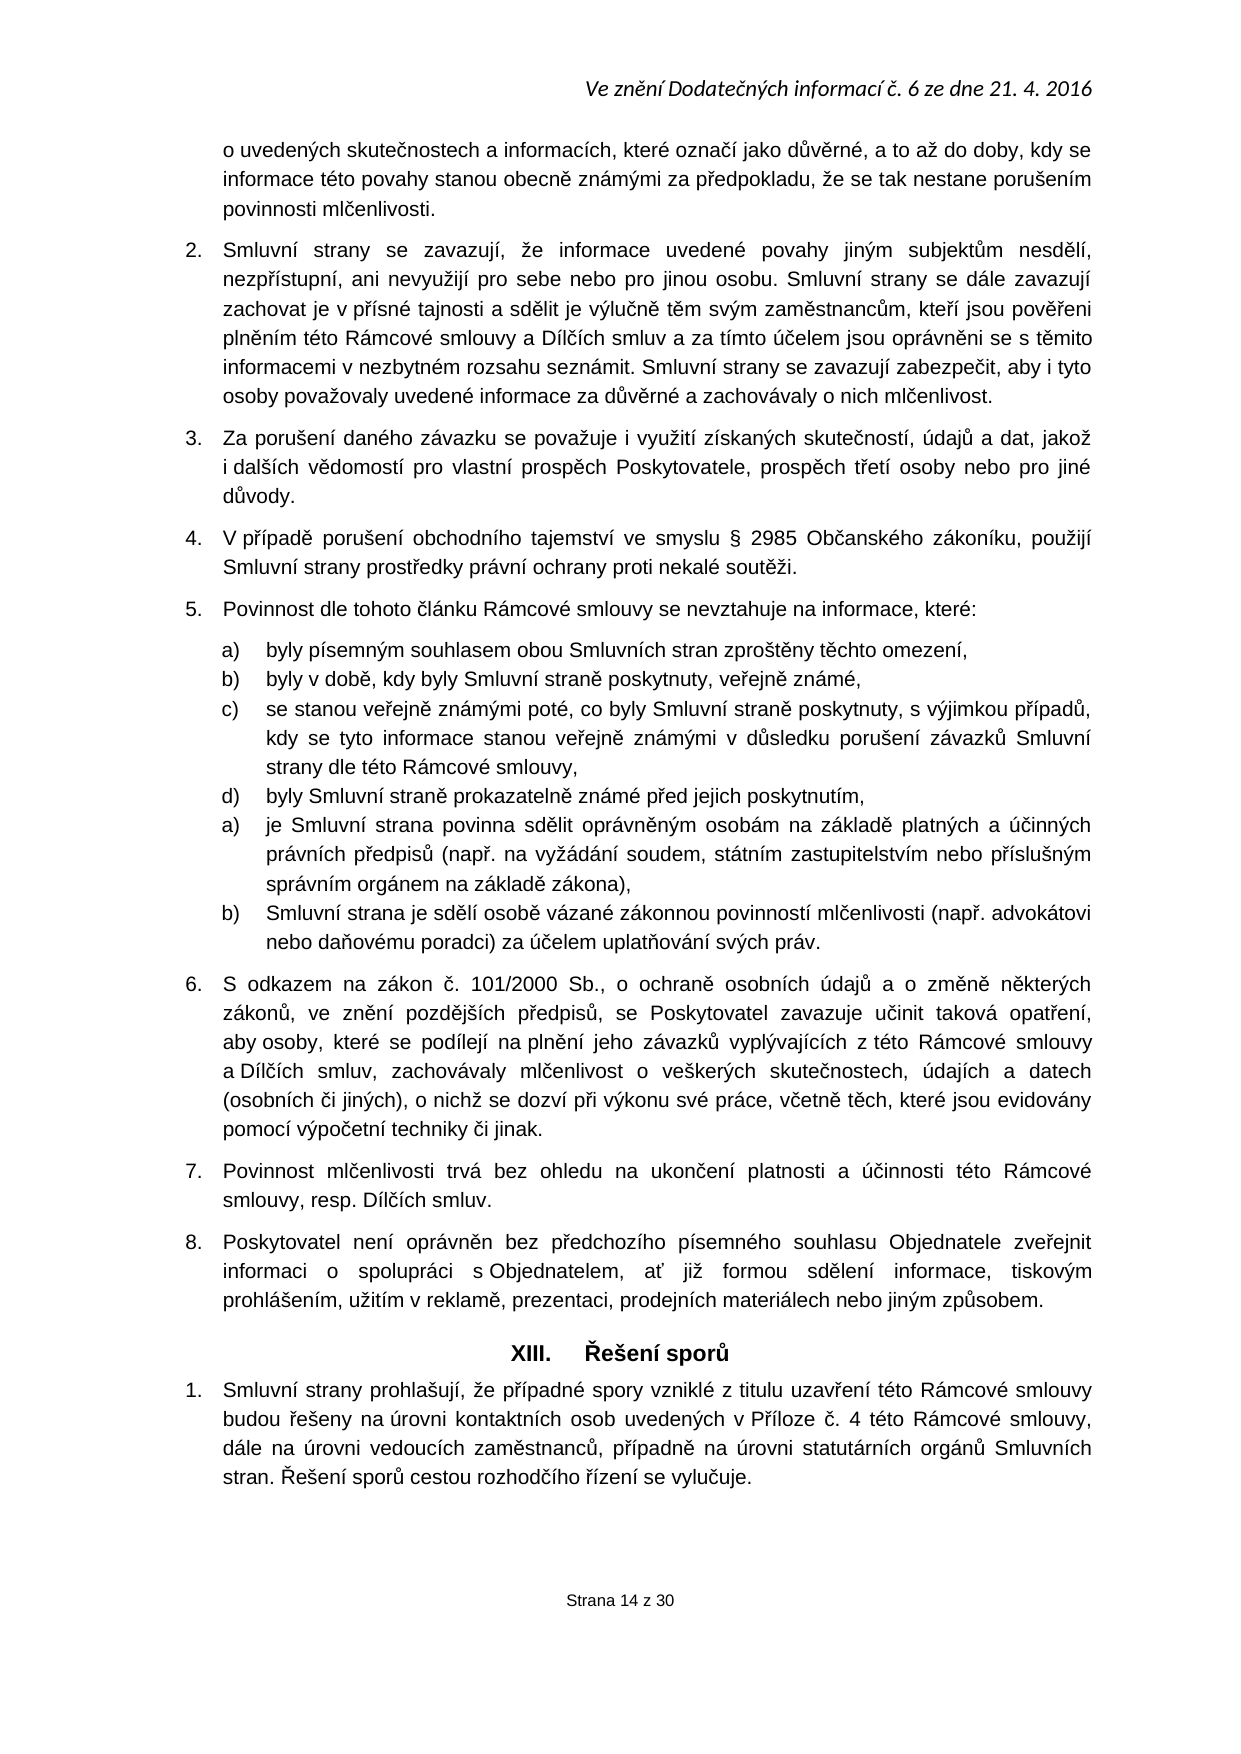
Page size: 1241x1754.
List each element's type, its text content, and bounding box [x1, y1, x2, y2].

list Povinnost mlčenlivosti trvá bez ohledu na ukončení platnosti a účinnosti této Rámcové smlouvy, resp. Dílčích smluv. [185, 1154, 1093, 1212]
list byly Smluvní straně prokazatelně známé před jejich poskytnutím, [221, 779, 1093, 808]
list Smluvní strany se zavazují, že informace uvedené povahy jiným subjektům nesdělí, nezpřístupní, ani nevyužijí pro sebe nebo pro jinou osobu. Smluvní strany se dále zavazují zachovat je v přísné tajnosti a sdělit je výlučně těm svým zaměstnancům, kteří jsou pověřeni plněním této Rámcové smlouvy a Dílčích smluv a za tímto účelem jsou oprávněni se s těmito informacemi v nezbytném rozsahu seznámit. Smluvní strany se zavazují zabezpečit, aby i tyto osoby považovaly uvedené informace za důvěrné a zachovávaly o nich mlčenlivost. [185, 233, 1093, 408]
list byly v době, kdy byly Smluvní straně poskytnuty, veřejně známé, [221, 662, 1093, 691]
list S odkazem na zákon č. 101/2000 Sb., o ochraně osobních údajů a o změně některých zákonů, ve znění pozdějších předpisů, se Poskytovatel zavazuje učinit taková opatření, aby osoby, které se podílejí na plnění jeho závazků vyplývajících z této Rámcové smlouvy a Dílčích smluv, zachovávaly mlčenlivost o veškerých skutečnostech, údajích a datech (osobních či jiných), o nichž se dozví při výkonu své práce, včetně těch, které jsou evidovány pomocí výpočetní techniky či jinak. [185, 966, 1093, 1141]
list se stanou veřejně známými poté, co byly Smluvní straně poskytnuty, s výjimkou případů, kdy se tyto informace stanou veřejně známými v důsledku porušení závazků Smluvní strany dle této Rámcové smlouvy, [221, 691, 1093, 779]
list byly písemným souhlasem obou Smluvních stran zproštěny těchto omezení, [221, 633, 1093, 662]
list je Smluvní strana povinna sdělit oprávněným osobám na základě platných a účinných právních předpisů (např. na vyžádání soudem, státním zastupitelstvím nebo příslušným správním orgánem na základě zákona), [221, 808, 1093, 895]
list Řešení sporů [148, 1337, 1093, 1366]
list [185, 133, 1093, 220]
list Smluvní strany prohlašují, že případné spory vzniklé z titulu uzavření této Rámcové smlouvy budou řešeny na úrovni kontaktních osob uvedených v Příloze č. 4 této Rámcové smlouvy, dále na úrovni vedoucích zaměstnanců, případně na úrovni statutárních orgánů Smluvních stran. Řešení sporů cestou rozhodčího řízení se vylučuje. [185, 1372, 1093, 1489]
list Povinnost dle tohoto článku Rámcové smlouvy se nevztahuje na informace, které: [185, 591, 1093, 620]
list Smluvní strana je sdělí osobě vázané zákonnou povinností mlčenlivosti (např. advokátovi nebo daňovému poradci) za účelem uplatňování svých práv. [221, 895, 1093, 954]
list Za porušení daného závazku se považuje i využití získaných skutečností, údajů a dat, jakož i dalších vědomostí pro vlastní prospěch Poskytovatele, prospěch třetí osoby nebo pro jiné důvody. [185, 420, 1093, 508]
list Poskytovatel není oprávněn bez předchozího písemného souhlasu Objednatele zveřejnit informaci o spolupráci s Objednatelem, ať již formou sdělení informace, tiskovým prohlášením, užitím v reklamě, prezentaci, prodejních materiálech nebo jiným způsobem. [185, 1224, 1093, 1312]
list V případě porušení obchodního tajemství ve smyslu § 2985 Občanského zákoníku, použijí Smluvní strany prostředky právní ochrany proti nekalé soutěži. [185, 520, 1093, 579]
